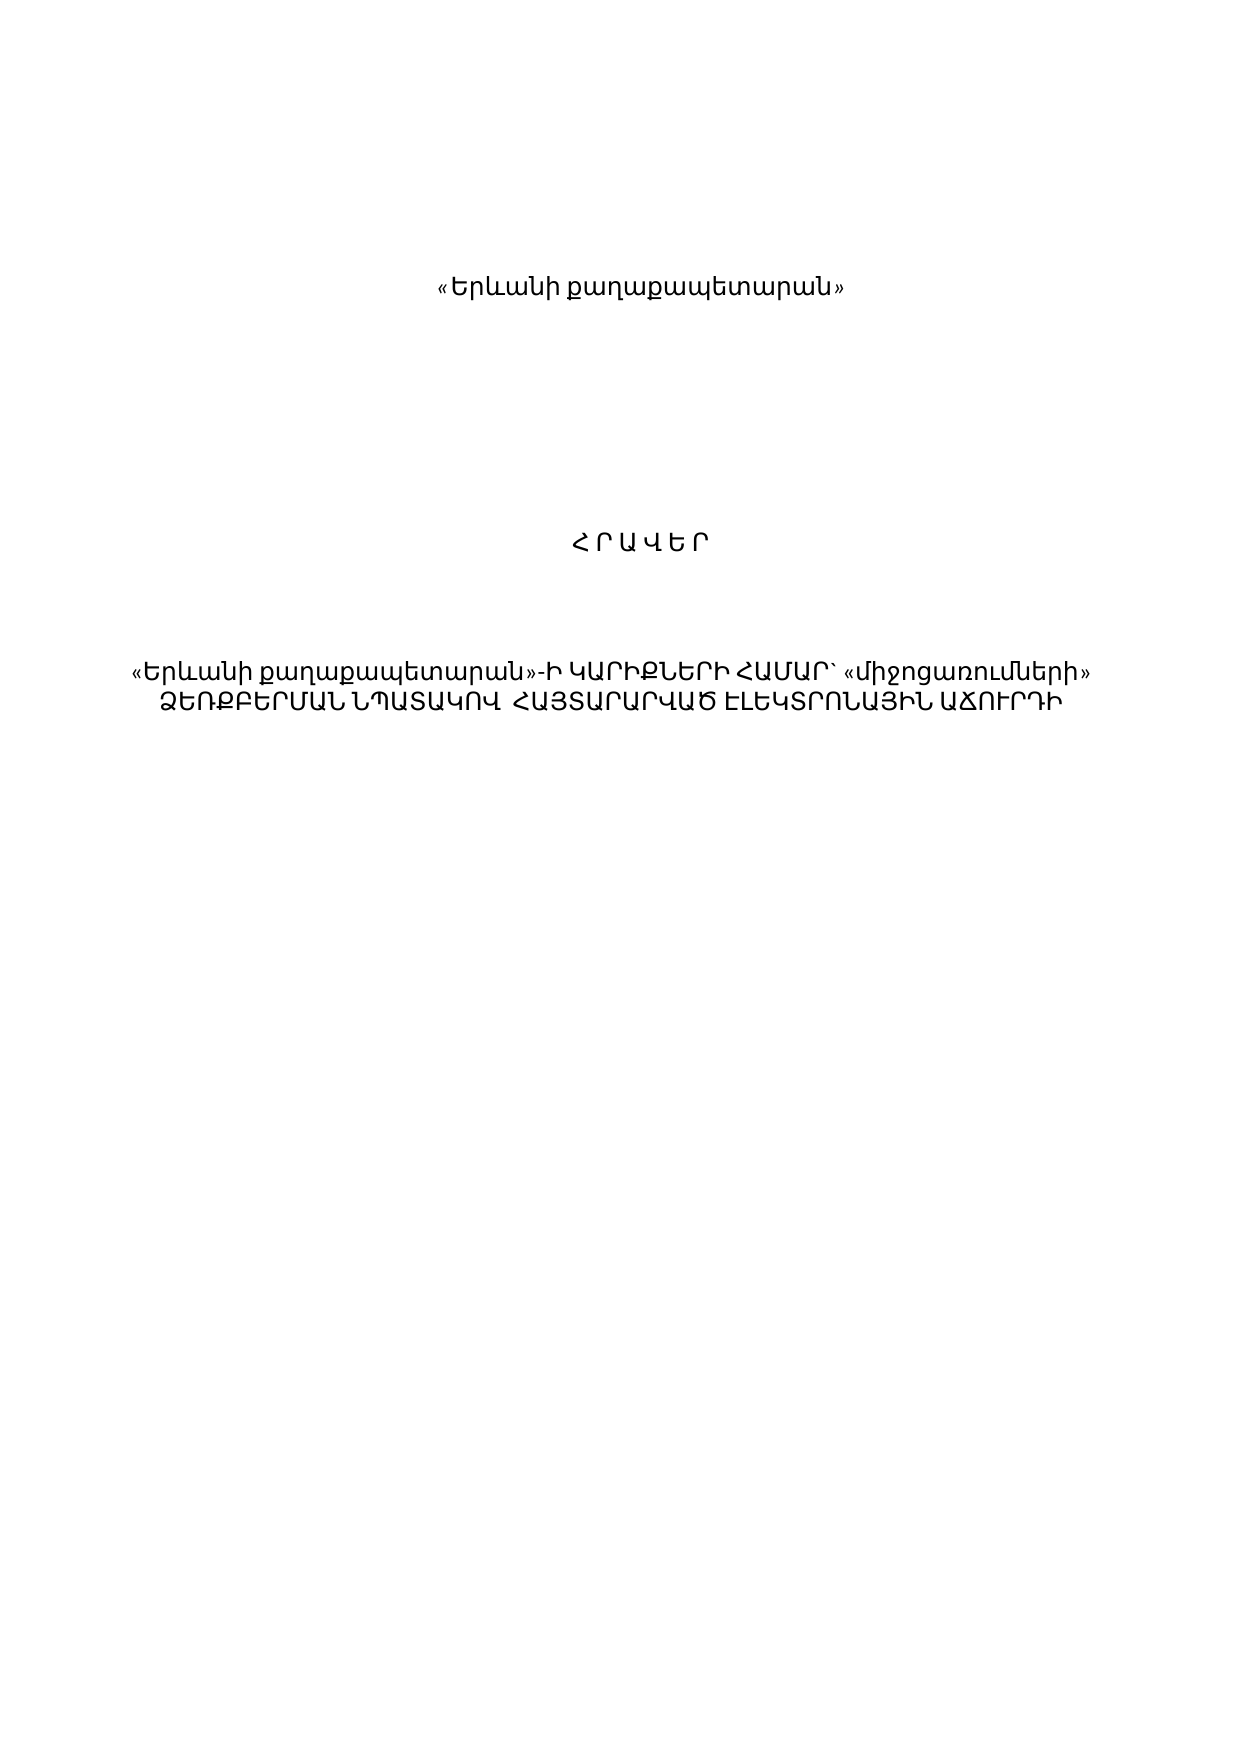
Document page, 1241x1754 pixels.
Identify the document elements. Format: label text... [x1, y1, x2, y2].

text «Երևանի քաղաքապետարան»-Ի ԿԱՐԻՔՆԵՐԻ ՀԱՄԱՐ` «միջոցառումների» ՁԵՌՔԲԵՐՄԱՆ ՆՊԱՏԱԿՈՎ ՀԱՅՏԱՐԱՐՎԱԾ ԷԼԵԿՏՐՈՆԱՅԻՆ ԱՃՈՒՐԴԻ [69, 656, 1152, 717]
text « Երևանի քաղաքապետարան» [69, 271, 1152, 301]
text Հ Ր Ա Վ Ե Ր [69, 527, 1152, 557]
